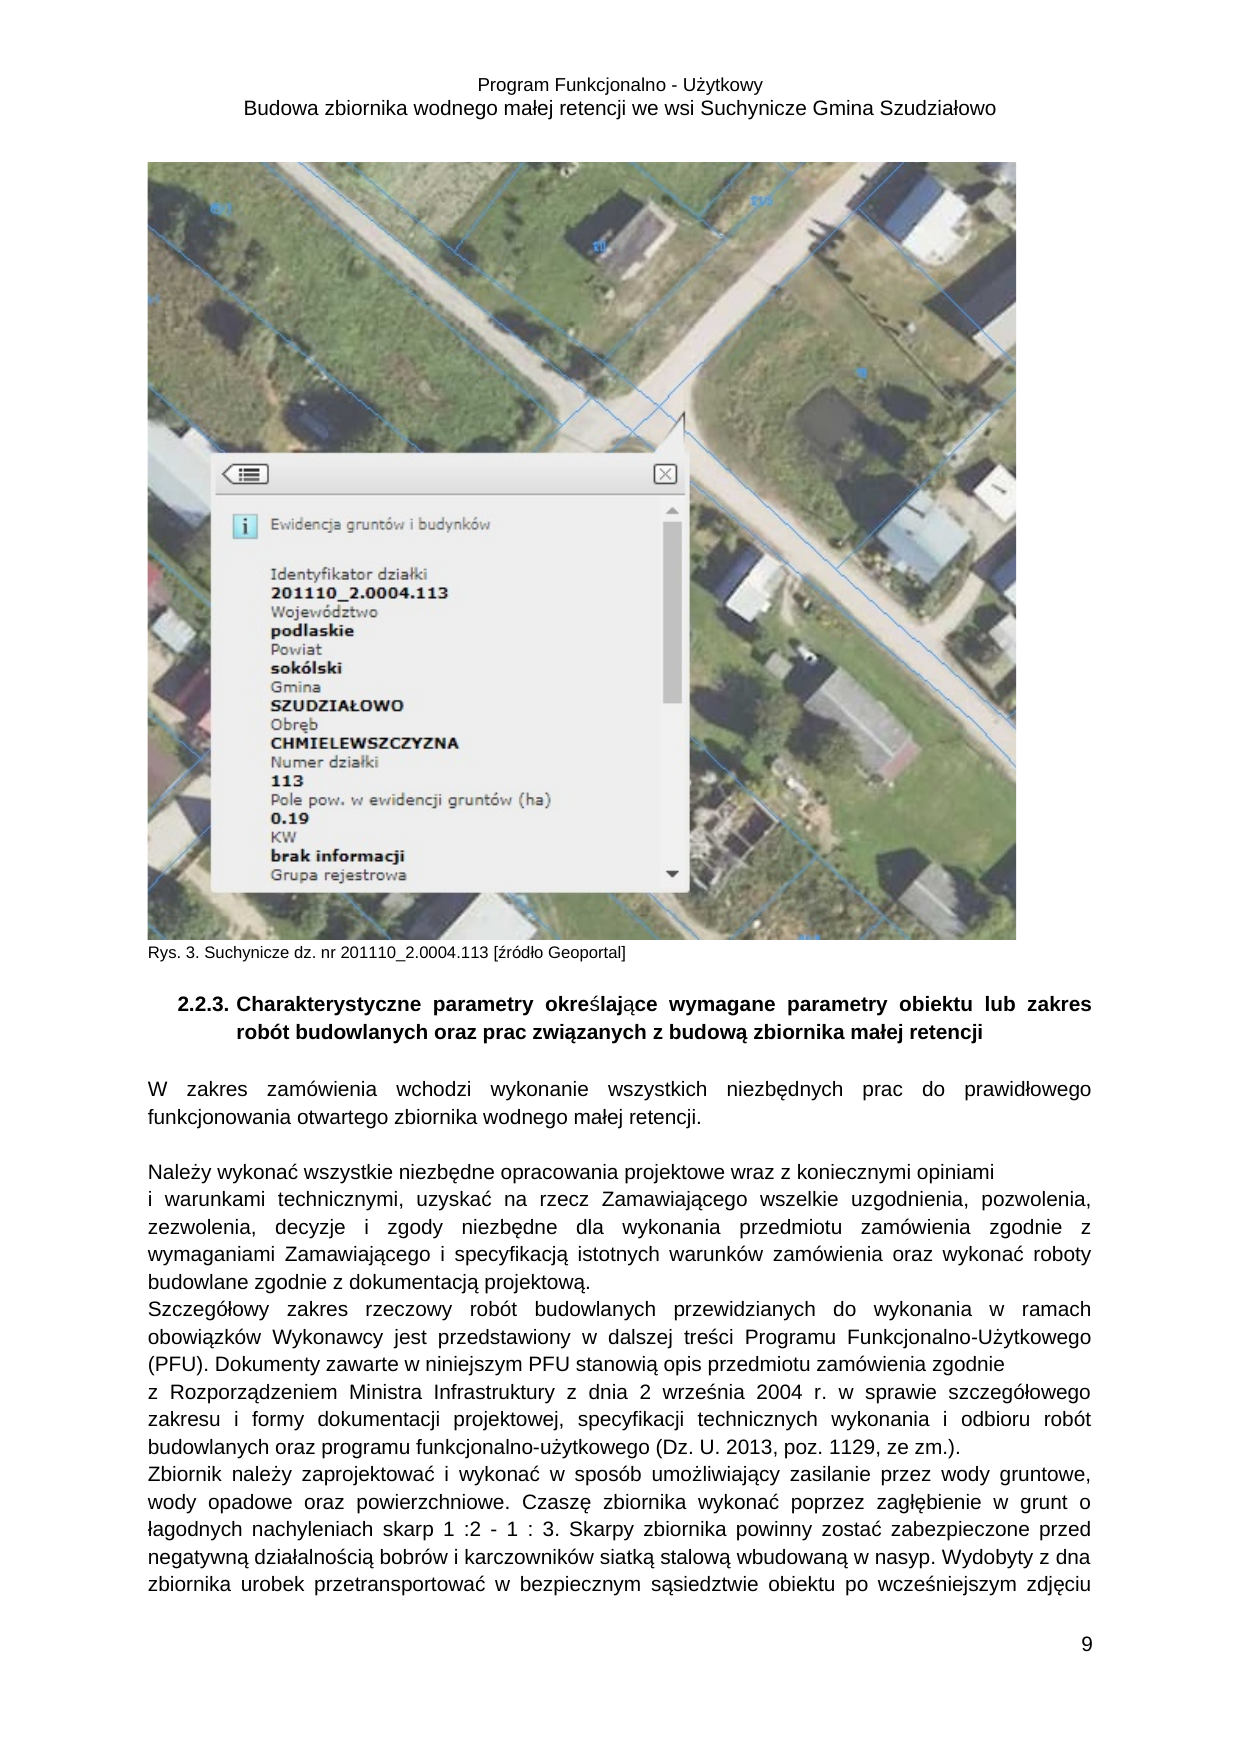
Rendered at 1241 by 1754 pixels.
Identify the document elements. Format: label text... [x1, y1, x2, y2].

text Rys. 3. Suchynicze dz. nr 201110_2.0004.113 [źródło Geoportal] [148, 943, 1093, 962]
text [148, 1462, 1092, 1596]
text W zakres zamówienia wchodzi wykonanie wszystkich niezbędnych prac do prawidłowego funkcjonowania otwartego zbiornika wodnego małej retencji. [148, 1077, 1093, 1129]
list Charakterystyczne parametry określające wymagane parametry obiektu lub zakres robót budowlanych oraz prac związanych z budową zbiornika małej retencji [177, 992, 1093, 1044]
text Szczegółowy zakres rzeczowy robót budowlanych przewidzianych do wykonania w ramach obowiązków Wykonawcy jest przedstawiony w dalszej treści Programu Funkcjonalno-Użytkowego (PFU). Dokumenty zawarte w niniejszym PFU stanowią opis przedmiotu zamówienia zgodnie z Rozporządzeniem Ministra Infrastruktury z dnia 2 września 2004 r. w sprawie szczegółowego zakresu i formy dokumentacji projektowej, specyfikacji technicznych wykonania i odbioru robót budowlanych oraz programu funkcjonalno-użytkowego (Dz. U. 2013, poz. 1129, ze zm.). [148, 1297, 1092, 1459]
picture [147, 162, 1017, 940]
text Należy wykonać wszystkie niezbędne opracowania projektowe wraz z koniecznymi opiniami i warunkami technicznymi, uzyskać na rzecz Zamawiającego wszelkie uzgodnienia, pozwolenia, zezwolenia, decyzje i zgody niezbędne dla wykonania przedmiotu zamówienia zgodnie z wymaganiami Zamawiającego i specyfikacją istotnych warunków zamówienia oraz wykonać roboty budowlane zgodnie z dokumentacją projektową. [148, 1160, 1093, 1294]
